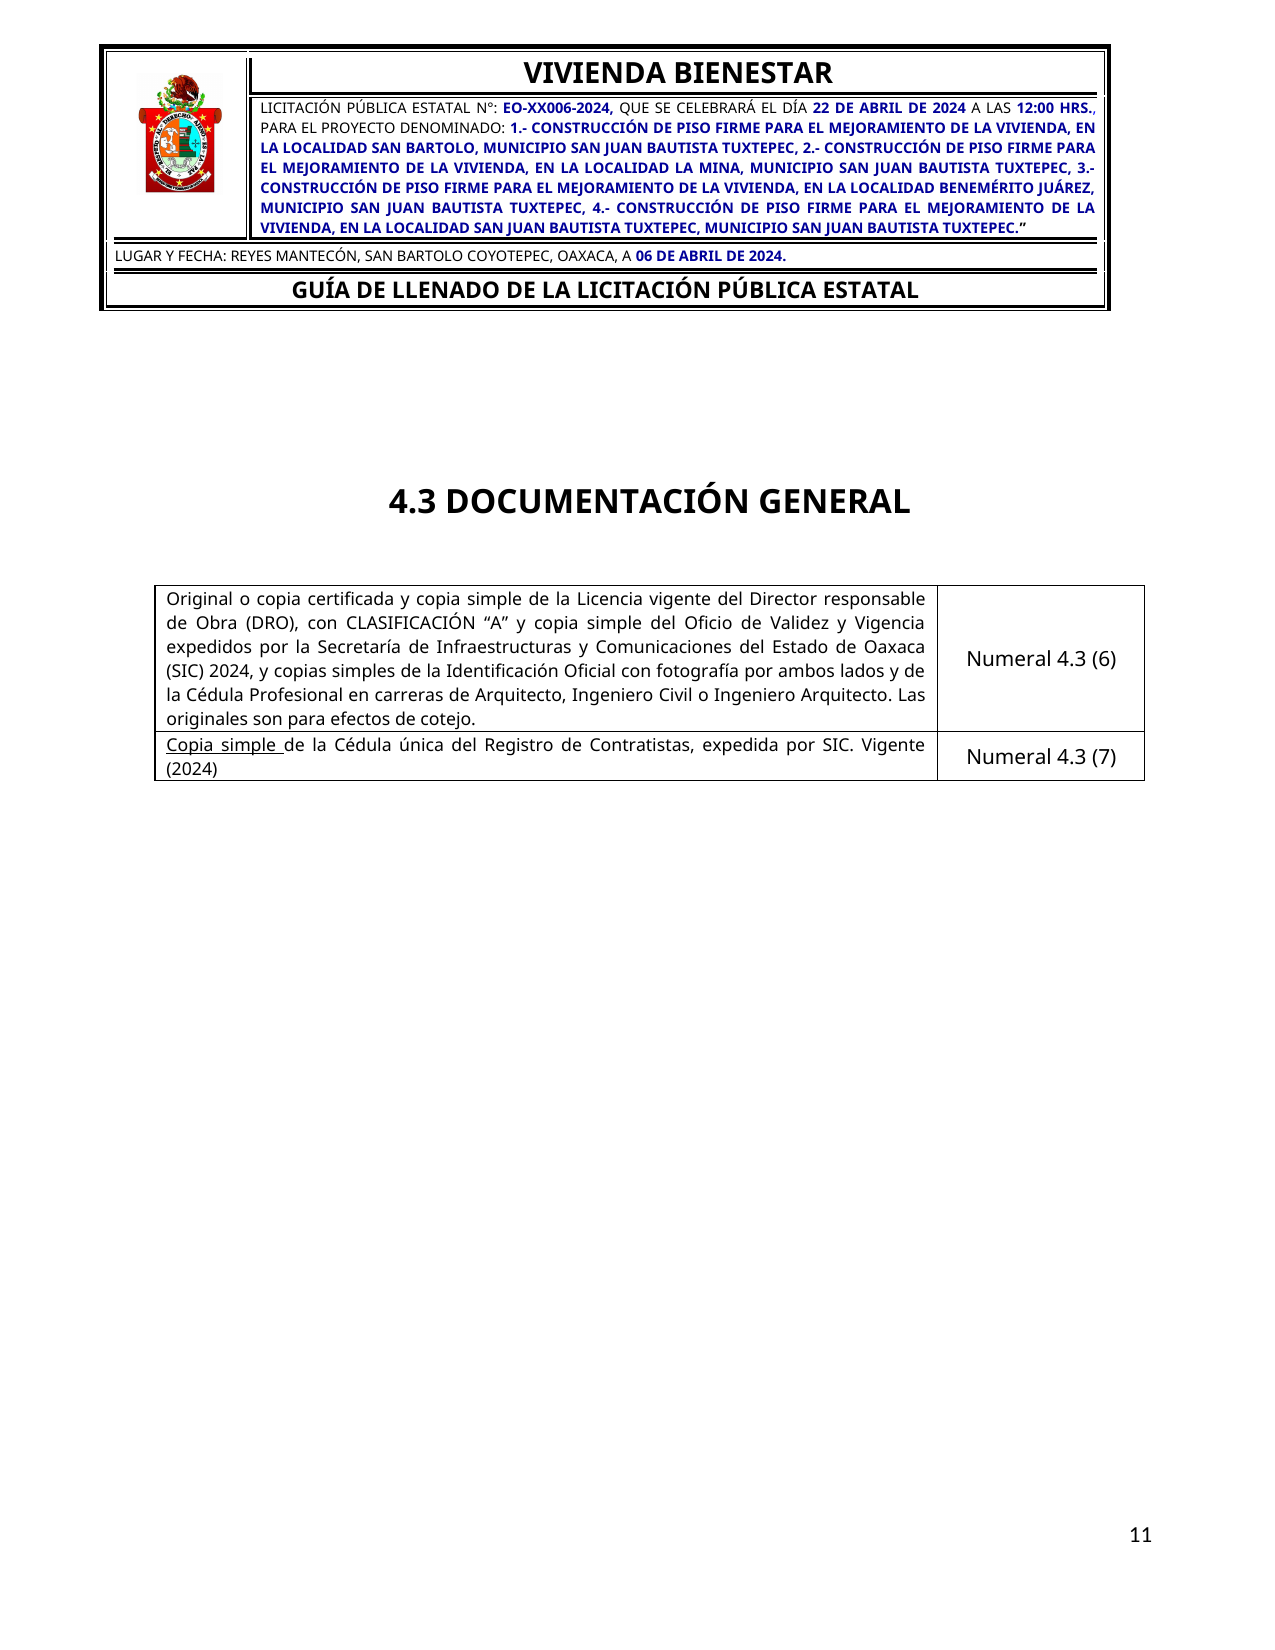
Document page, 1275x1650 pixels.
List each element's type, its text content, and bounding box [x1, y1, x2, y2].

table_cell Copia simple de la Cédula única del Registro de Contratistas, expedida por SIC. Vigente (2024) [156, 732, 937, 780]
table_header Original o copia certificada y copia simple de la Licencia vigente del Director responsable de Obra (DRO), con CLASIFICACIÓN “A” y copia simple del Oficio de Validez y Vigencia expedidos por la Secretaría de Infraestructuras y Comunicaciones del Estado de Oaxaca (SIC) 2024, y copias simples de la Identificación Oficial con fotografía por ambos lados y de la Cédula Profesional en carreras de Arquitecto, Ingeniero Civil o Ingeniero Arquitecto. Las originales son para efectos de cotejo. [156, 586, 937, 731]
table_cell Numeral 4.3 (7) [938, 732, 1144, 780]
picture [136, 73, 223, 195]
table_header Numeral 4.3 (6) [938, 586, 1144, 731]
text 4.3 DOCUMENTACIÓN GENERAL [148, 478, 1152, 524]
